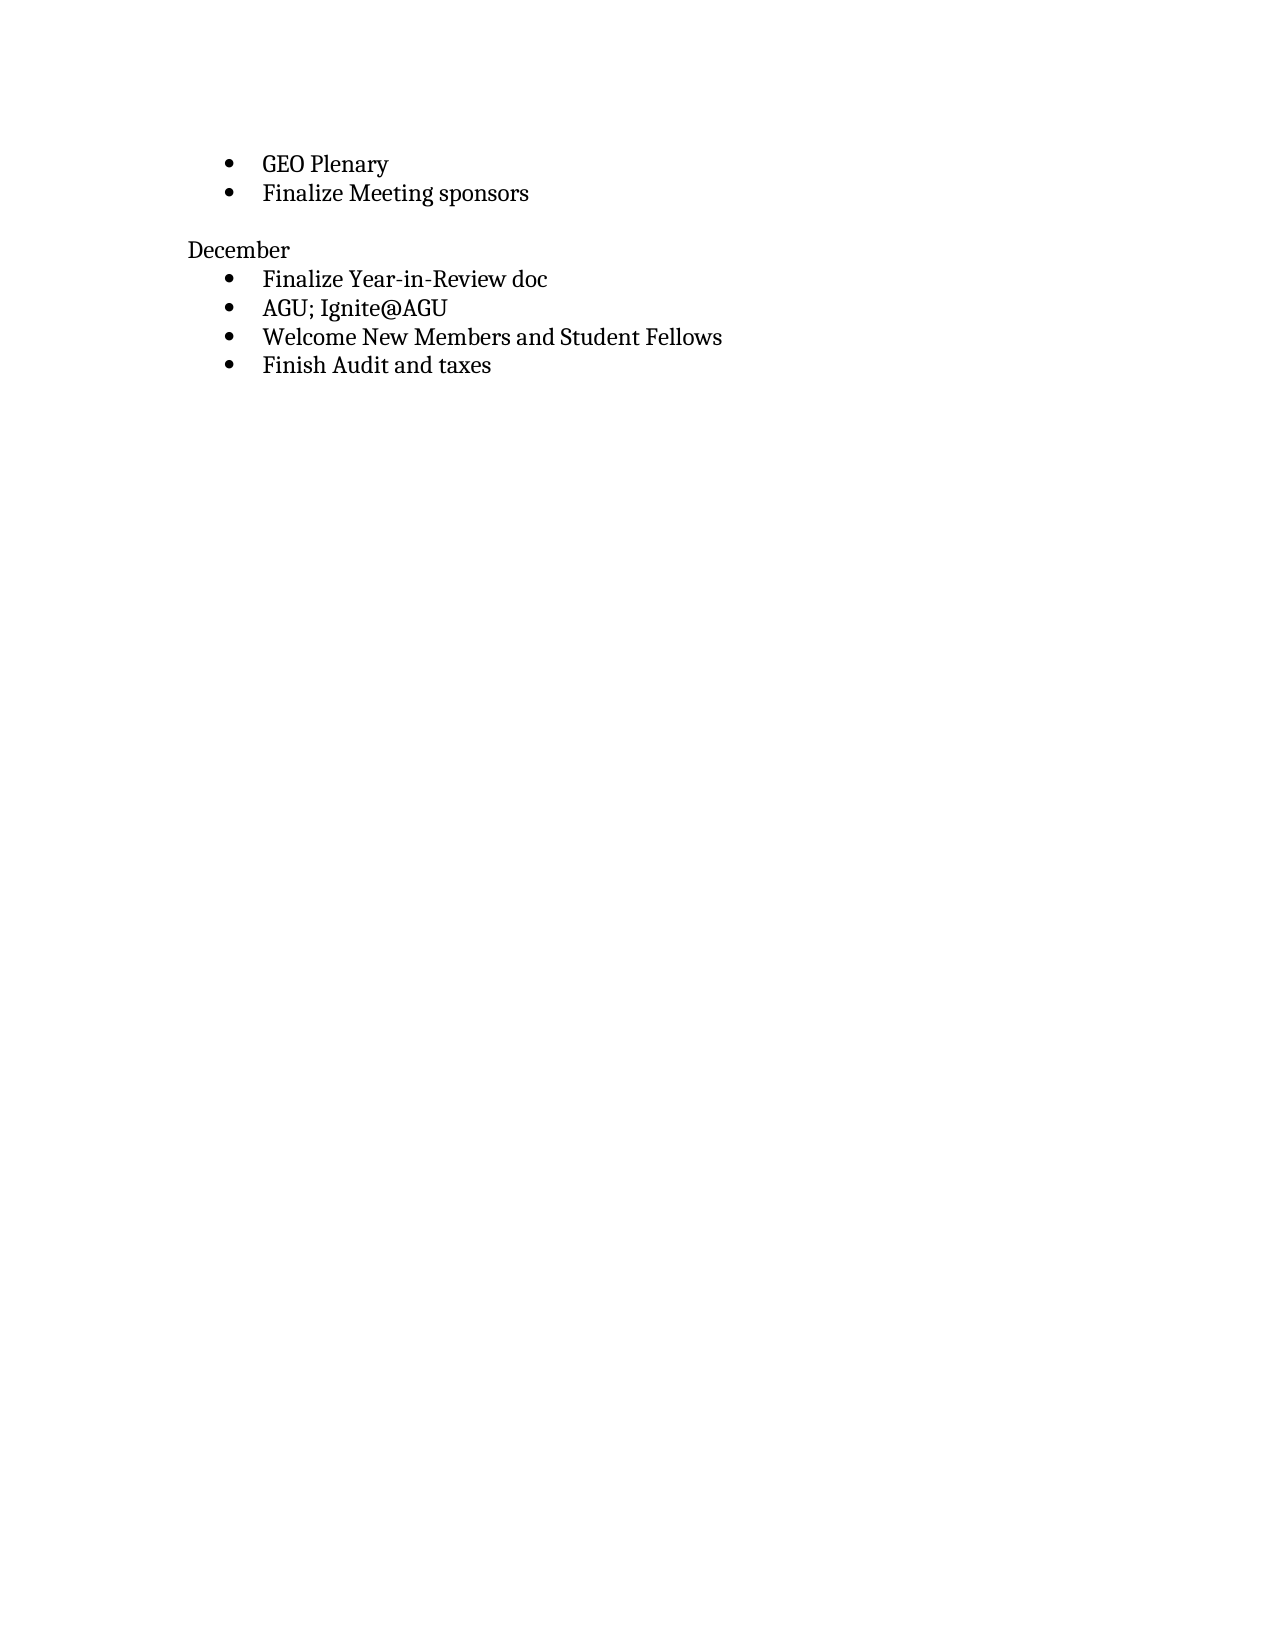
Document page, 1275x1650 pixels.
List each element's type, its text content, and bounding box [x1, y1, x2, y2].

list Finish Audit and taxes [225, 351, 1087, 380]
list AGU; Ignite@AGU [225, 294, 1087, 322]
list Finalize Year-in-Review doc [225, 265, 1087, 294]
list Finalize Meeting sponsors [225, 179, 1087, 207]
text December [187, 236, 1087, 265]
list GEO Plenary [225, 150, 1087, 179]
list Welcome New Members and Student Fellows [225, 322, 1087, 351]
